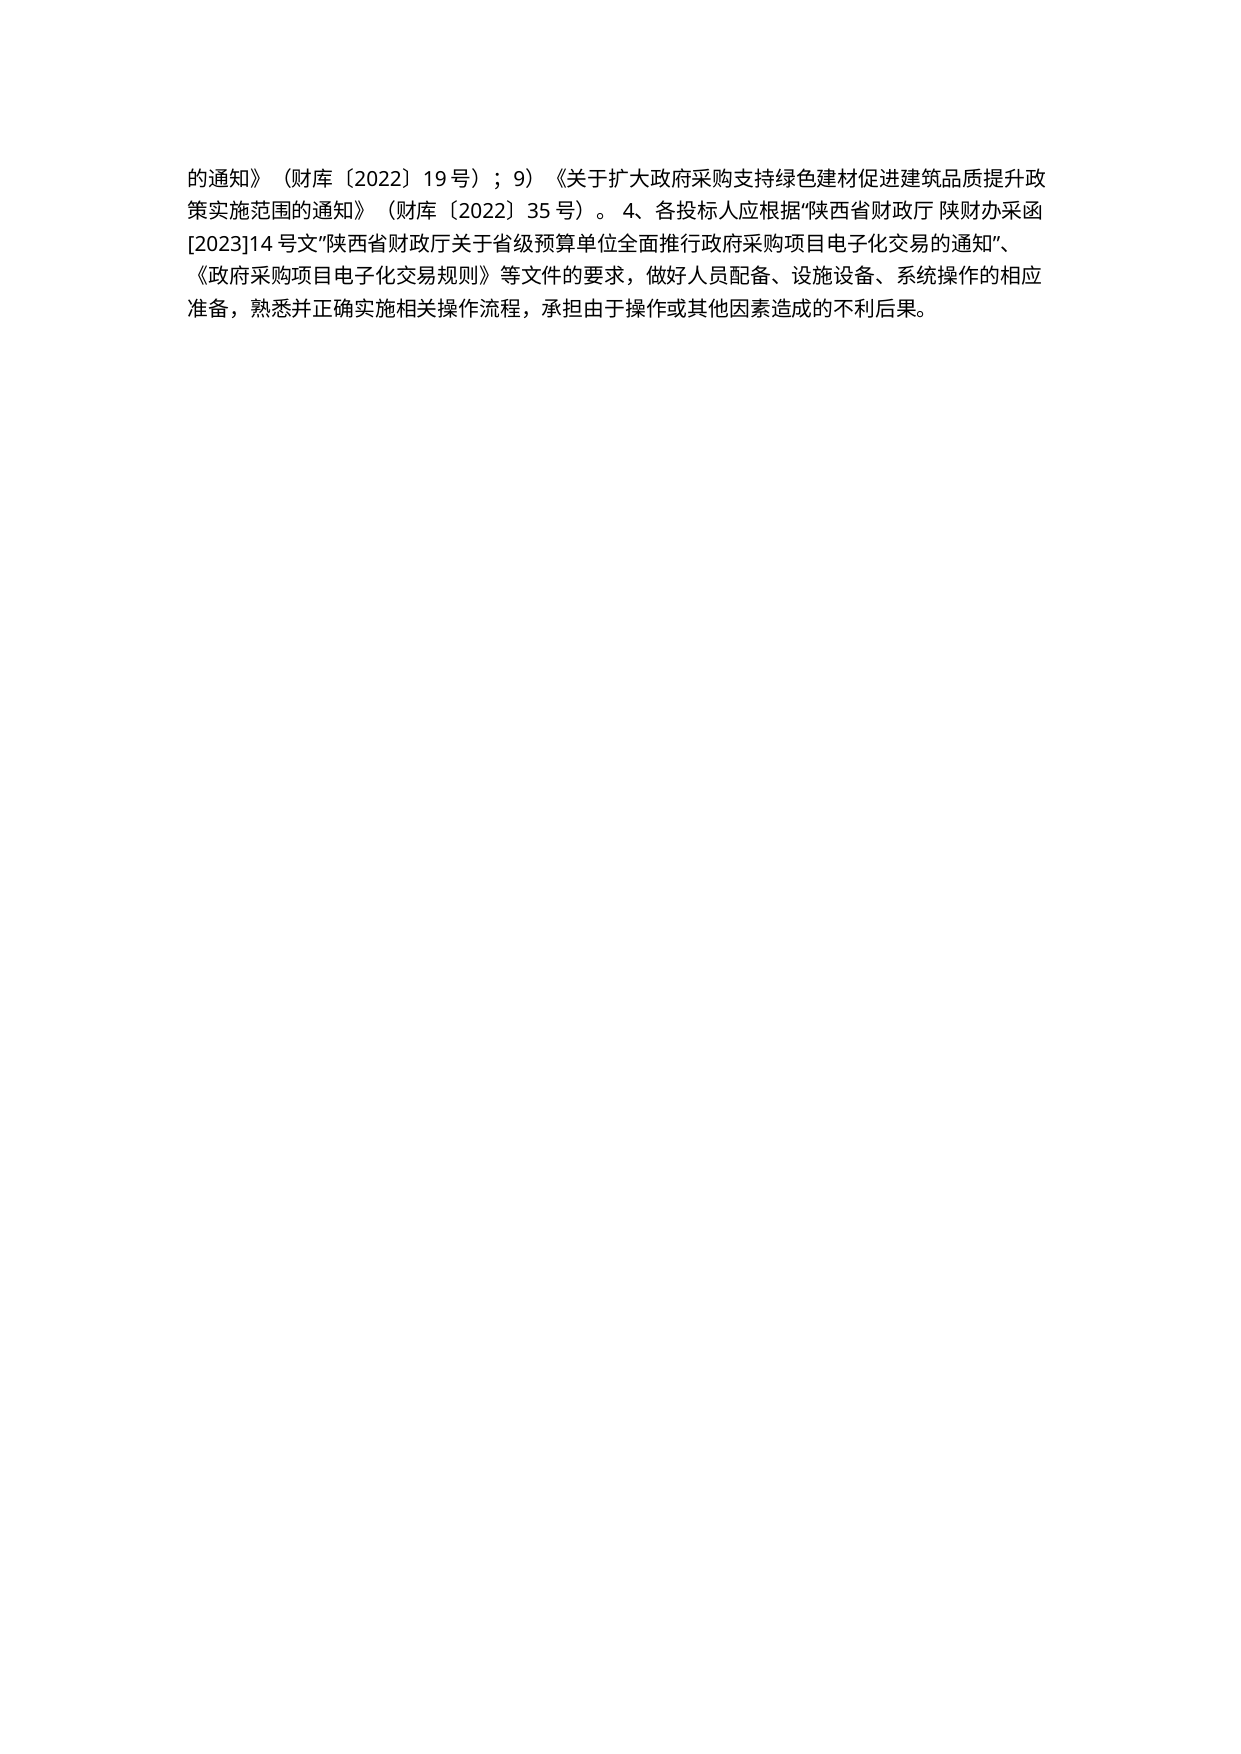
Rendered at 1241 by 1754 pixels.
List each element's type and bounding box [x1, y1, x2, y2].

text [187, 162, 1053, 324]
